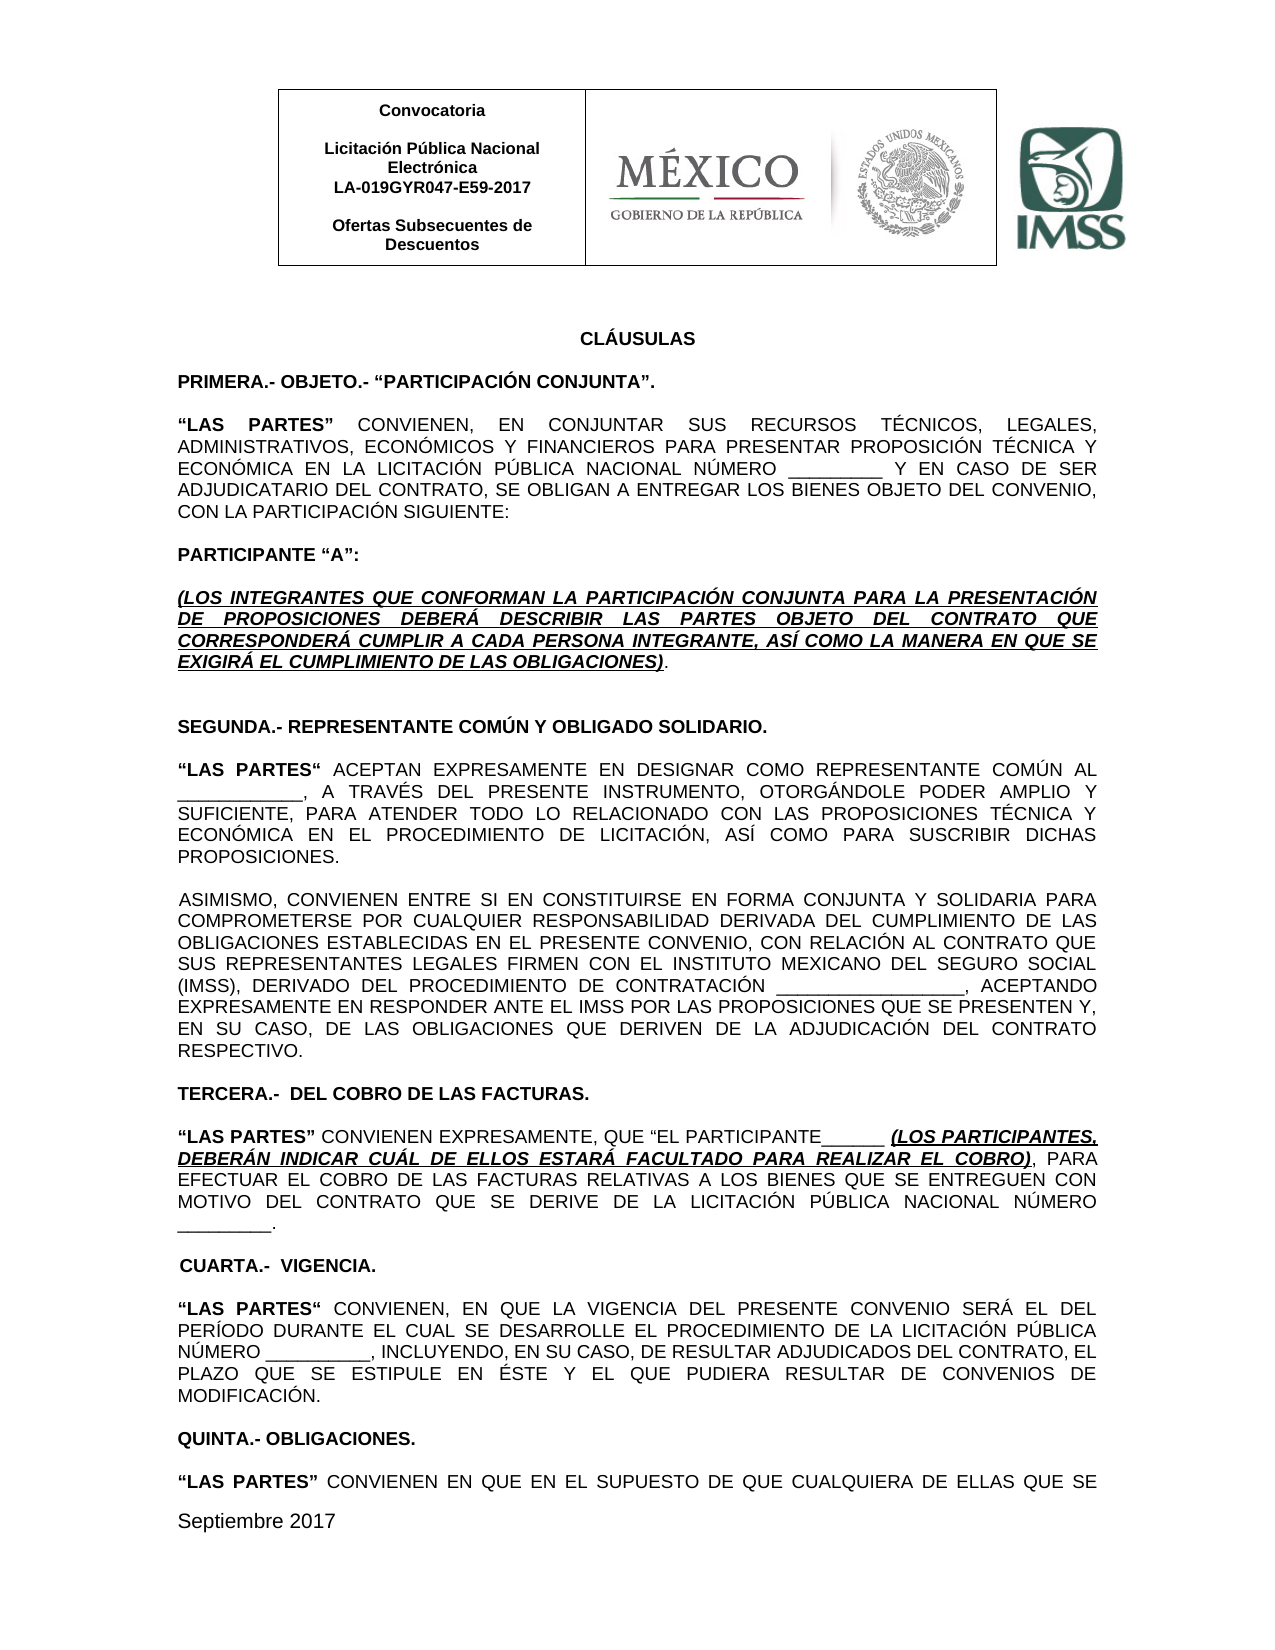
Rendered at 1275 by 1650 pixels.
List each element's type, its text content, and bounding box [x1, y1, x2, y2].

text (LOS INTEGRANTES QUE CONFORMAN LA PARTICIPACIÓN CONJUNTA PARA LA PRESENTACIÓN DE PROPOSICIONES DEBERÁ DESCRIBIR LAS PARTES OBJETO DEL CONTRATO QUE CORRESPONDERÁ CUMPLIR A CADA PERSONA INTEGRANTE, ASÍ COMO LA MANERA EN QUE SE EXIGIRÁ EL CUMPLIMIENTO DE LAS OBLIGACIONES). [177, 607, 1098, 627]
text QUINTA.- OBLIGACIONES. [177, 1428, 1098, 1449]
text PARTICIPANTE “A”: [177, 543, 1098, 565]
text (LOS INTEGRANTES QUE CONFORMAN LA PARTICIPACIÓN CONJUNTA PARA LA PRESENTACIÓN DE PROPOSICIONES DEBERÁ DESCRIBIR LAS PARTES OBJETO DEL CONTRATO QUE CORRESPONDERÁ CUMPLIR A CADA PERSONA INTEGRANTE, ASÍ COMO LA MANERA EN QUE SE EXIGIRÁ EL CUMPLIMIENTO DE LAS OBLIGACIONES). [177, 650, 1098, 673]
text “LAS PARTES“ ACEPTAN EXPRESAMENTE EN DESIGNAR COMO REPRESENTANTE COMÚN AL ____________, A TRAVÉS DEL PRESENTE INSTRUMENTO, OTORGÁNDOLE PODER AMPLIO Y SUFICIENTE, PARA ATENDER TODO LO RELACIONADO CON LAS PROPOSICIONES TÉCNICA Y ECONÓMICA EN EL PROCEDIMIENTO DE LICITACIÓN, ASÍ COMO PARA SUSCRIBIR DICHAS PROPOSICIONES. [177, 759, 1098, 867]
text “LAS PARTES” CONVIENEN, EN CONJUNTAR SUS RECURSOS TÉCNICOS, LEGALES, ADMINISTRATIVOS, ECONÓMICOS Y FINANCIEROS PARA PRESENTAR PROPOSICIÓN TÉCNICA Y ECONÓMICA EN LA LICITACIÓN PÚBLICA NACIONAL NÚMERO _________ Y EN CASO DE SER ADJUDICATARIO DEL CONTRATO, SE OBLIGAN A ENTREGAR LOS BIENES OBJETO DEL CONVENIO, CON LA PARTICIPACIÓN SIGUIENTE: [177, 414, 1098, 522]
text SEGUNDA.- REPRESENTANTE COMÚN Y OBLIGADO SOLIDARIO. [177, 716, 1098, 738]
text ASIMISMO, CONVIENEN ENTRE SI EN CONSTITUIRSE EN FORMA CONJUNTA Y SOLIDARIA PARA COMPROMETERSE POR CUALQUIER RESPONSABILIDAD DERIVADA DEL CUMPLIMIENTO DE LAS OBLIGACIONES ESTABLECIDAS EN EL PRESENTE CONVENIO, CON RELACIÓN AL CONTRATO QUE SUS REPRESENTANTES LEGALES FIRMEN CON EL INSTITUTO MEXICANO DEL SEGURO SOCIAL (IMSS), DERIVADO DEL PROCEDIMIENTO DE CONTRATACIÓN __________________, ACEPTANDO EXPRESAMENTE EN RESPONDER ANTE EL IMSS POR LAS PROPOSICIONES QUE SE PRESENTEN Y, EN SU CASO, DE LAS OBLIGACIONES QUE DERIVEN DE LA ADJUDICACIÓN DEL CONTRATO RESPECTIVO. [177, 888, 1098, 1061]
text CUARTA.- VIGENCIA. [179, 1255, 1098, 1277]
text PRIMERA.- OBJETO.- “PARTICIPACIÓN CONJUNTA”. [177, 371, 1098, 393]
text (LOS INTEGRANTES QUE CONFORMAN LA PARTICIPACIÓN CONJUNTA PARA LA PRESENTACIÓN DE PROPOSICIONES DEBERÁ DESCRIBIR LAS PARTES OBJETO DEL CONTRATO QUE CORRESPONDERÁ CUMPLIR A CADA PERSONA INTEGRANTE, ASÍ COMO LA MANERA EN QUE SE EXIGIRÁ EL CUMPLIMIENTO DE LAS OBLIGACIONES). [177, 628, 1098, 649]
text CLÁUSULAS [177, 328, 1098, 349]
picture [1012, 117, 1127, 256]
text (LOS INTEGRANTES QUE CONFORMAN LA PARTICIPACIÓN CONJUNTA PARA LA PRESENTACIÓN DE PROPOSICIONES DEBERÁ DESCRIBIR LAS PARTES OBJETO DEL CONTRATO QUE CORRESPONDERÁ CUMPLIR A CADA PERSONA INTEGRANTE, ASÍ COMO LA MANERA EN QUE SE EXIGIRÁ EL CUMPLIMIENTO DE LAS OBLIGACIONES). [177, 587, 1098, 606]
text “LAS PARTES“ CONVIENEN, EN QUE LA VIGENCIA DEL PRESENTE CONVENIO SERÁ EL DEL PERÍODO DURANTE EL CUAL SE DESARROLLE EL PROCEDIMIENTO DE LA LICITACIÓN PÚBLICA NÚMERO __________, INCLUYENDO, EN SU CASO, DE RESULTAR ADJUDICADOS DEL CONTRATO, EL PLAZO QUE SE ESTIPULE EN ÉSTE Y EL QUE PUDIERA RESULTAR DE CONVENIOS DE MODIFICACIÓN. [177, 1298, 1098, 1406]
text TERCERA.- DEL COBRO DE LAS FACTURAS. [177, 1083, 1098, 1104]
text “LAS PARTES” CONVIENEN EXPRESAMENTE, QUE “EL PARTICIPANTE______ (LOS PARTICIPANTES, DEBERÁN INDICAR CUÁL DE ELLOS ESTARÁ FACULTADO PARA REALIZAR EL COBRO), PARA EFECTUAR EL COBRO DE LAS FACTURAS RELATIVAS A LOS BIENES QUE SE ENTREGUEN CON MOTIVO DEL CONTRATO QUE SE DERIVE DE LA LICITACIÓN PÚBLICA NACIONAL NÚMERO _________. [177, 1126, 1098, 1233]
picture [607, 116, 968, 248]
